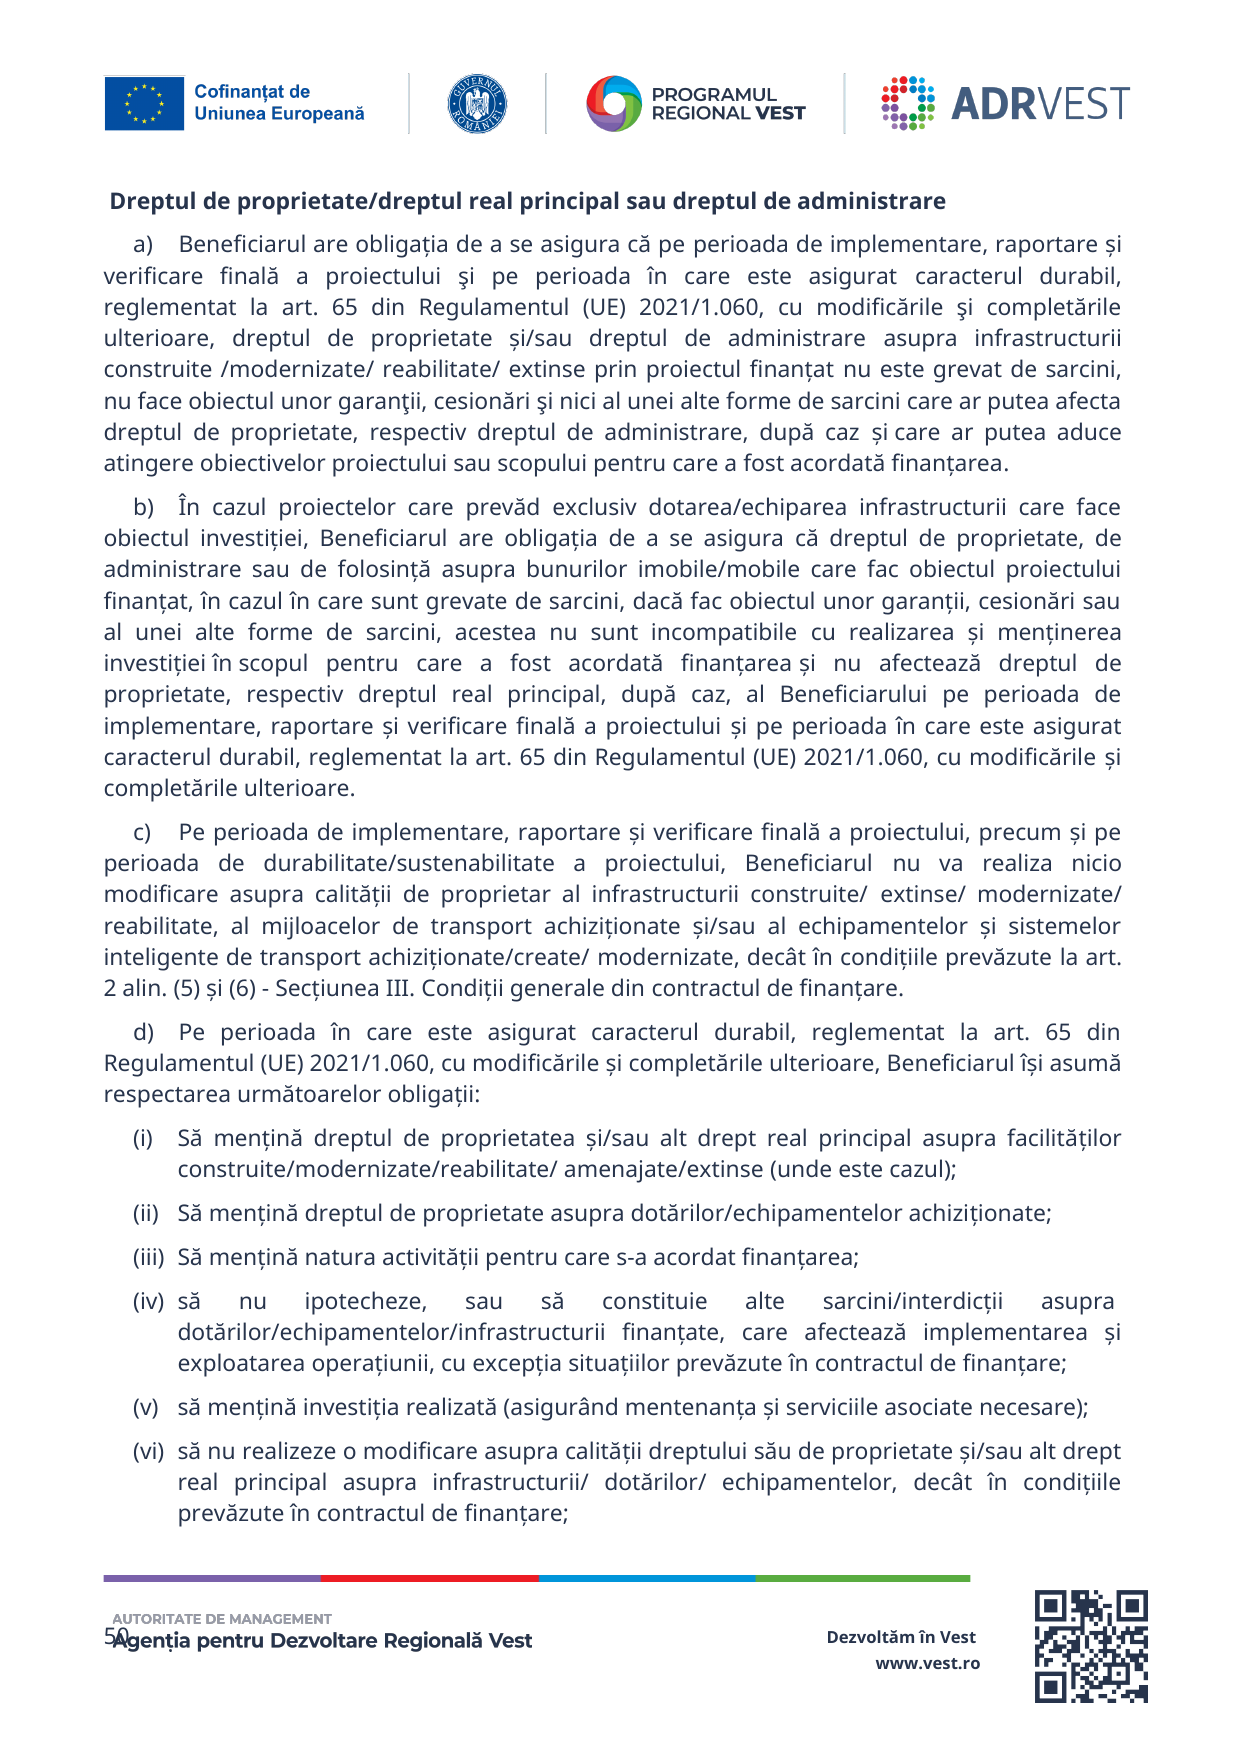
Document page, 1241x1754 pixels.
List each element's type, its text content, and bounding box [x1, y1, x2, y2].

list Pe perioada în care este asigurat caracterul durabil, reglementat la art. 65 din Regulamentul (UE) 2021/1.060, cu modificările şi completările ulterioare, Beneficiarul își asumă respectarea următoarelor obligații: [103, 1016, 1122, 1109]
list să nu realizeze o modificare asupra calităţii dreptului său de proprietate și/sau alt drept real principal asupra infrastructurii/ dotărilor/ echipamentelor, decât în condițiile prevăzute în contractul de finanțare; [133, 1434, 1122, 1528]
list În cazul proiectelor care prevăd exclusiv dotarea/echiparea infrastructurii care face obiectul investiției, Beneficiarul are obligația de a se asigura că dreptul de proprietate, de administrare sau de folosință asupra bunurilor imobile/mobile care fac obiectul proiectului finanțat, în cazul în care sunt grevate de sarcini, dacă fac obiectul unor garanții, cesionări sau al unei alte forme de sarcini, acestea nu sunt incompatibile cu realizarea și menținerea investiției în scopul pentru care a fost acordată finanțarea și nu afectează dreptul de proprietate, respectiv dreptul real principal, după caz, al Beneficiarului pe perioada de implementare, raportare și verificare finală a proiectului şi pe perioada în care este asigurat caracterul durabil, reglementat la art. 65 din Regulamentul (UE) 2021/1.060, cu modificările şi completările ulterioare. [103, 491, 1122, 803]
list Să mențină natura activităţii pentru care s-a acordat finanţarea; [133, 1241, 1122, 1272]
picture [103, 73, 1131, 134]
list Să menţină dreptul de proprietatea și/sau alt drept real principal asupra facilităţilor construite/modernizate/reabilitate/ amenajate/extinse (unde este cazul); [133, 1122, 1122, 1184]
list să menţină investiţia realizată (asigurând mentenanţa şi serviciile asociate necesare); [133, 1391, 1122, 1422]
list să nu ipotecheze, sau să constituie alte sarcini/interdicții asupra dotărilor/echipamentelor/infrastructurii finanțate, care afectează implementarea și exploatarea operațiunii, cu excepția situațiilor prevăzute în contractul de finanțare; [133, 1284, 1122, 1378]
list Să mențină dreptul de proprietate asupra dotărilor/echipamentelor achiziţionate; [133, 1197, 1122, 1228]
picture [1026, 1581, 1157, 1712]
list Pe perioada de implementare, raportare și verificare finală a proiectului, precum și pe perioada de durabilitate/sustenabilitate a proiectului, Beneficiarul nu va realiza nicio modificare asupra calității de proprietar al infrastructurii construite/ extinse/ modernizate/ reabilitate, al mijloacelor de transport achiziționate și/sau al echipamentelor și sistemelor inteligente de transport achiziționate/create/ modernizate, decât în condițiile prevăzute la art. 2 alin. (5) și (6) - Secțiunea III. Condiții generale din contractul de finanțare. [103, 816, 1122, 1003]
list Beneficiarul are obligația de a se asigura că pe perioada de implementare, raportare și verificare finală a proiectului şi pe perioada în care este asigurat caracterul durabil, reglementat la art. 65 din Regulamentul (UE) 2021/1.060, cu modificările şi completările ulterioare, dreptul de proprietate și/sau dreptul de administrare asupra infrastructurii construite /modernizate/ reabilitate/ extinse prin proiectul finanțat nu este grevat de sarcini, nu face obiectul unor garanţii, cesionări şi nici al unei alte forme de sarcini care ar putea afecta dreptul de proprietate, respectiv dreptul de administrare, după caz și care ar putea aduce atingere obiectivelor proiectului sau scopului pentru care a fost acordată finanțarea. [103, 228, 1122, 478]
text Dreptul de proprietate/dreptul real principal sau dreptul de administrare [103, 184, 1122, 216]
